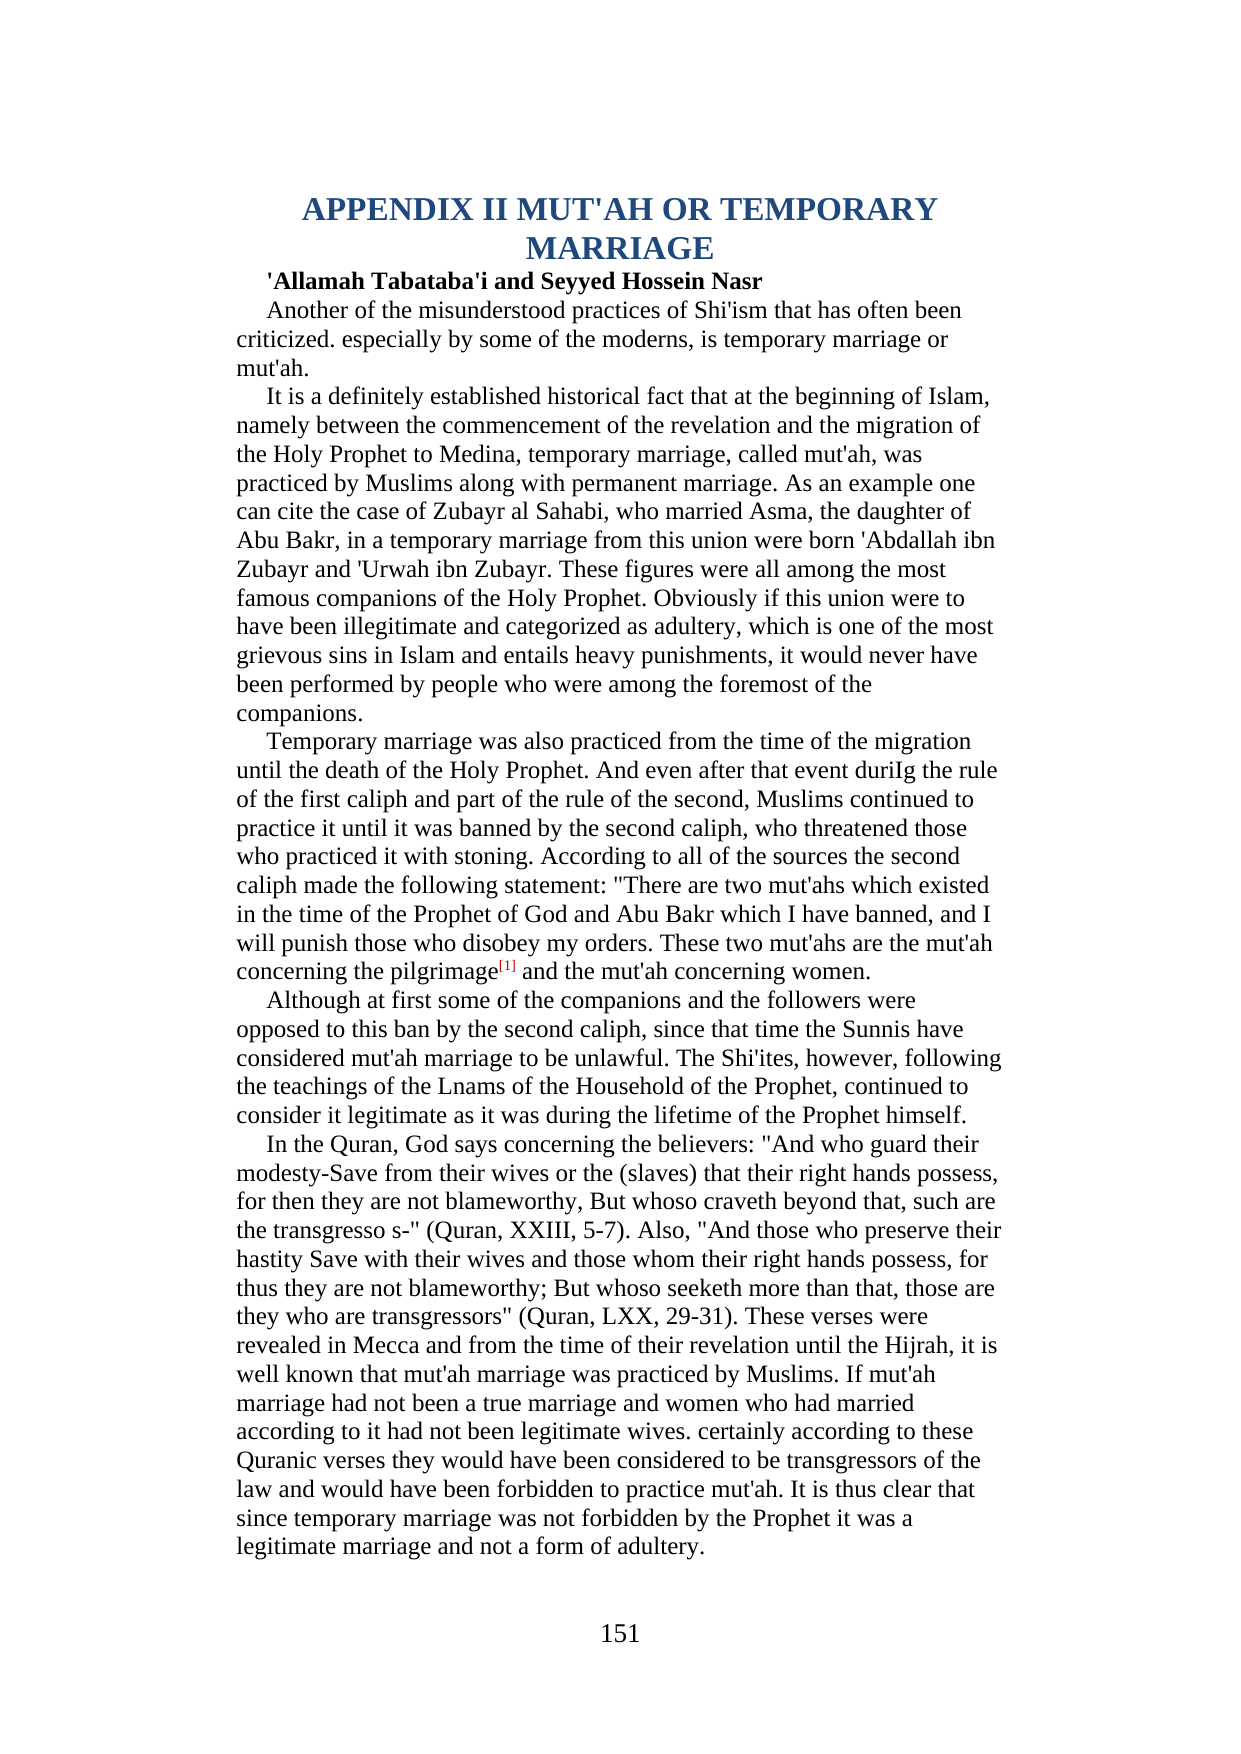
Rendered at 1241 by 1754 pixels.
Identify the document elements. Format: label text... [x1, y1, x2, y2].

text 'Allamah Tabataba'i and Seyyed Hossein Nasr [236, 266, 1004, 295]
text Temporary marriage was also practiced from the time of the migration until the death of the Holy Prophet. And even after that event duriIg the rule of the first caliph and part of the rule of the second, Muslims continued to practice it until it was banned by the second caliph, who threatened those who practiced it with stoning. According to all of the sources the second caliph made the following statement: "There are two mut'ahs which existed in the time of the Prophet of God and Abu Bakr which I have banned, and I will punish those who disobey my orders. These two mut'ahs are the mut'ah concerning the pilgrimage[1] and the mut'ah concerning women. [236, 726, 1004, 985]
text It is a definitely established historical fact that at the beginning of Islam, namely between the commencement of the revelation and the migration of the Holy Prophet to Medina, temporary marriage, called mut'ah, was practiced by Muslims along with permanent marriage. As an example one can cite the case of Zubayr al Sahabi, who married Asma, the daughter of Abu Bakr, in a temporary marriage from this union were born 'Abdallah ibn Zubayr and 'Urwah ibn Zubayr. These figures were all among the most famous companions of the Holy Prophet. Obviously if this union were to have been illegitimate and categorized as adultery, which is one of the most grievous sins in Islam and entails heavy punishments, it would never have been performed by people who were among the foremost of the companions. [236, 381, 1004, 726]
text Although at first some of the companions and the followers were opposed to this ban by the second caliph, since that time the Sunnis have considered mut'ah marriage to be unlawful. The Shi'ites, however, following the teachings of the Lnams of the Household of the Prophet, continued to consider it legitimate as it was during the lifetime of the Prophet himself. [236, 985, 1004, 1129]
text In the Quran, God says concerning the believers: "And who guard their modesty-Save from their wives or the (slaves) that their right hands possess, for then they are not blameworthy, But whoso craveth beyond that, such are the transgresso s-" (Quran, XXIII, 5-7). Also, "And those who preserve their hastity Save with their wives and those whom their right hands possess, for thus they are not blameworthy; But whoso seeketh more than that, those are they who are transgressors" (Quran, LXX, 29-31). These verses were revealed in Mecca and from the time of their revelation until the Hijrah, it is well known that mut'ah marriage was practiced by Muslims. If mut'ah marriage had not been a true marriage and women who had married according to it had not been legitimate wives. certainly according to these Quranic verses they would have been considered to be transgressors of the law and would have been forbidden to practice mut'ah. It is thus clear that since temporary marriage was not forbidden by the Prophet it was a legitimate marriage and not a form of adultery. [236, 1129, 1004, 1560]
subtitle APPENDIX II MUT'AH OR TEMPORARY MARRIAGE [236, 190, 1004, 266]
text Another of the misunderstood practices of Shi'ism that has often been criticized. especially by some of the moderns, is temporary marriage or mut'ah. [236, 295, 1004, 381]
